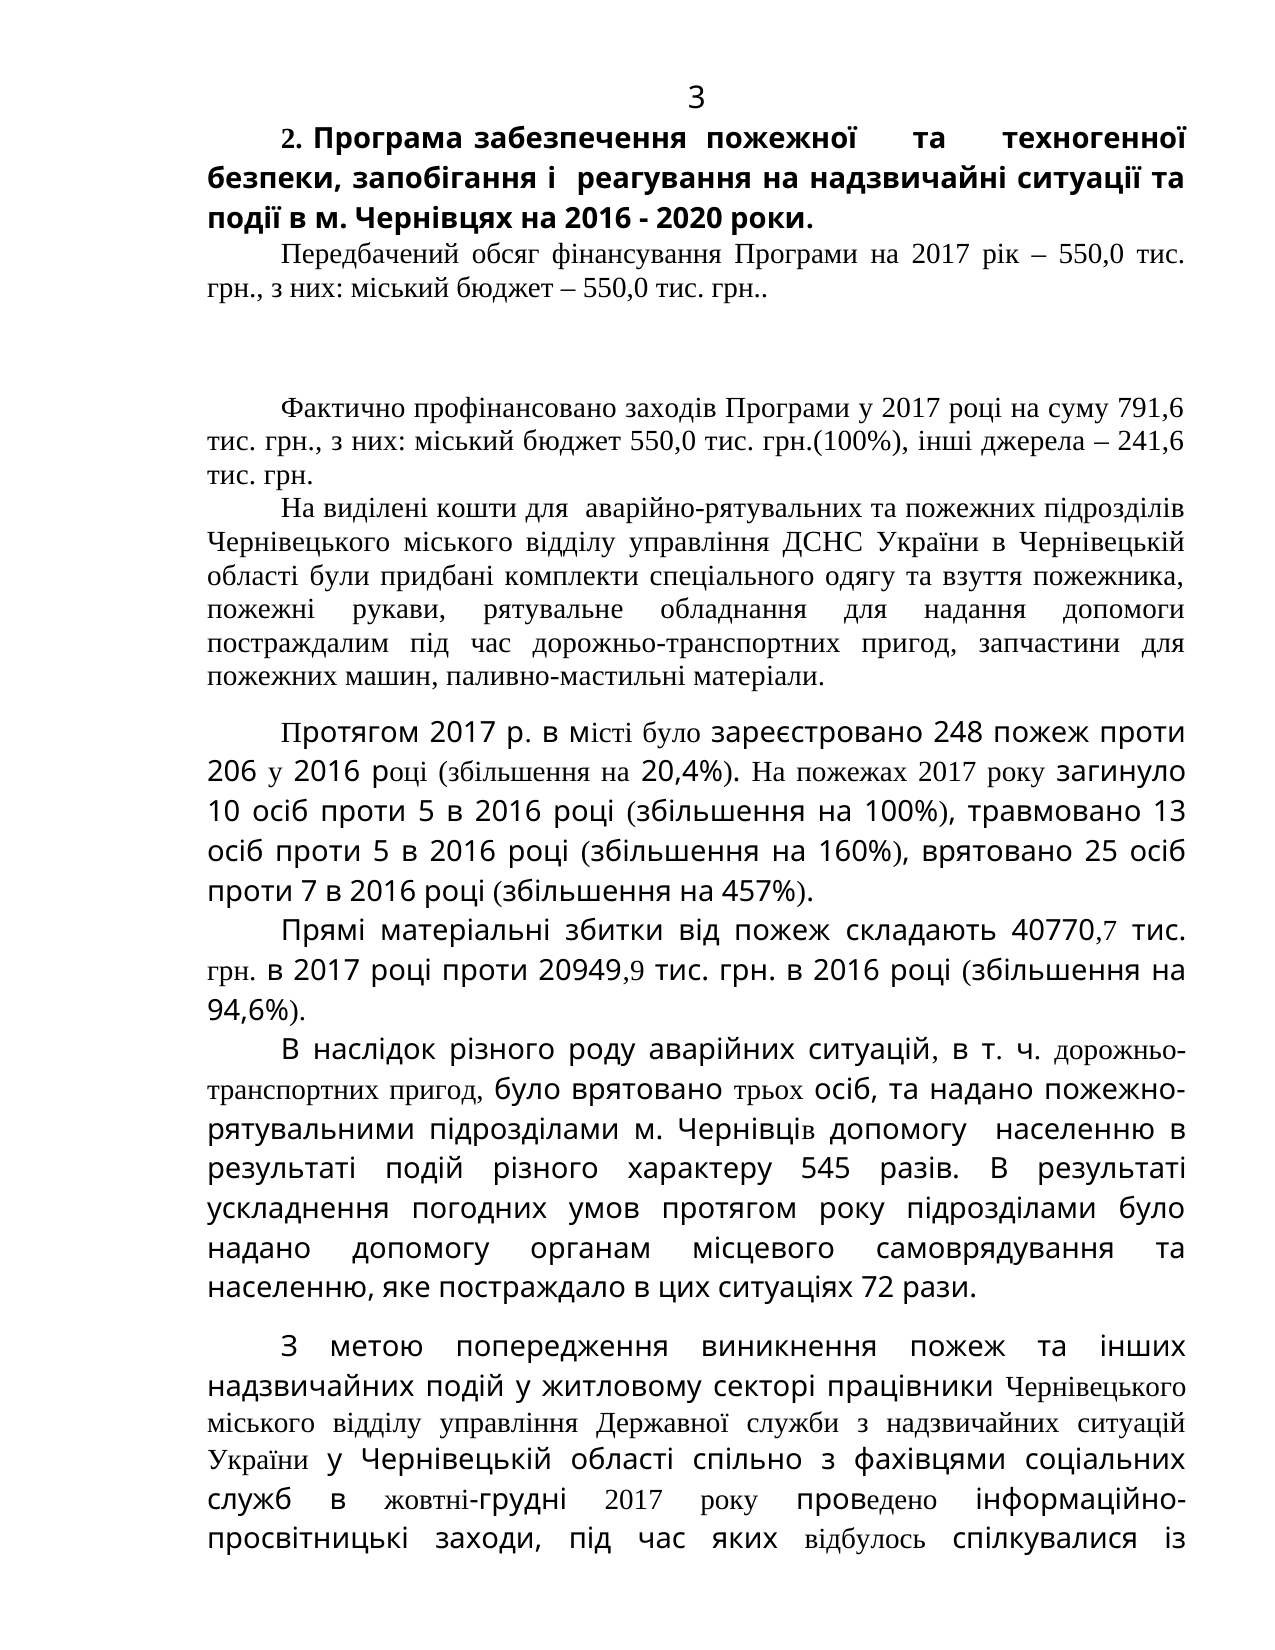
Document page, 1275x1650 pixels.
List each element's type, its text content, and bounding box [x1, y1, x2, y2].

text Передбачений обсяг фінансування Програми на 2017 рік – 550,0 тис. грн., з них: міський бюджет – 550,0 тис. грн.. [207, 237, 1186, 304]
text В наслідок різного роду аварійних ситуацій, в т. ч. дорожньо-транспортних пригод, було врятовано трьох осіб, та надано пожежно-рятувальними підрозділами м. Чернівців допомогу населенню в результаті подій різного характеру 545 разів. В результаті ускладнення погодних умов протягом року підрозділами було надано допомогу органам місцевого самоврядування та населенню, яке постраждало в цих ситуаціях 72 рази. [207, 1028, 1186, 1306]
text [207, 1326, 1186, 1557]
text 2. Програма забезпечення пожежної та техногенної безпеки, запобігання і реагування на надзвичайні ситуації та події в м. Чернівцях на 2016 - 2020 роки. [207, 118, 1186, 237]
text Фактично профінансовано заходів Програми у 2017 році на суму 791,6 тис. грн., з них: міський бюджет 550,0 тис. грн.(100%), інші джерела – 241,6 тис. грн. [207, 390, 1186, 491]
text На виділені кошти для аварійно-рятувальних та пожежних підрозділів Чернівецького міського відділу управління ДСНС України в Чернівецькій області були придбані комплекти спеціального одягу та взуття пожежника, пожежні рукави, рятувальне обладнання для надання допомоги постраждалим під час дорожньо-транспортних пригод, запчастини для пожежних машин, паливно-мастильні матеріали. [207, 491, 1186, 692]
text Прямі матеріальні збитки від пожеж складають 40770,7 тис. грн. в 2017 році проти 20949,9 тис. грн. в 2016 році (збільшення на 94,6%). [207, 909, 1186, 1028]
text Протягом 2017 р. в місті було зареєстровано 248 пожеж проти 206 у 2016 році (збільшення на 20,4%). На пожежах 2017 року загинуло 10 осіб проти 5 в 2016 році (збільшення на 100%), травмовано 13 осіб проти 5 в 2016 році (збільшення на 160%), врятовано 25 осіб проти 7 в 2016 році (збільшення на 457%). [207, 711, 1186, 909]
